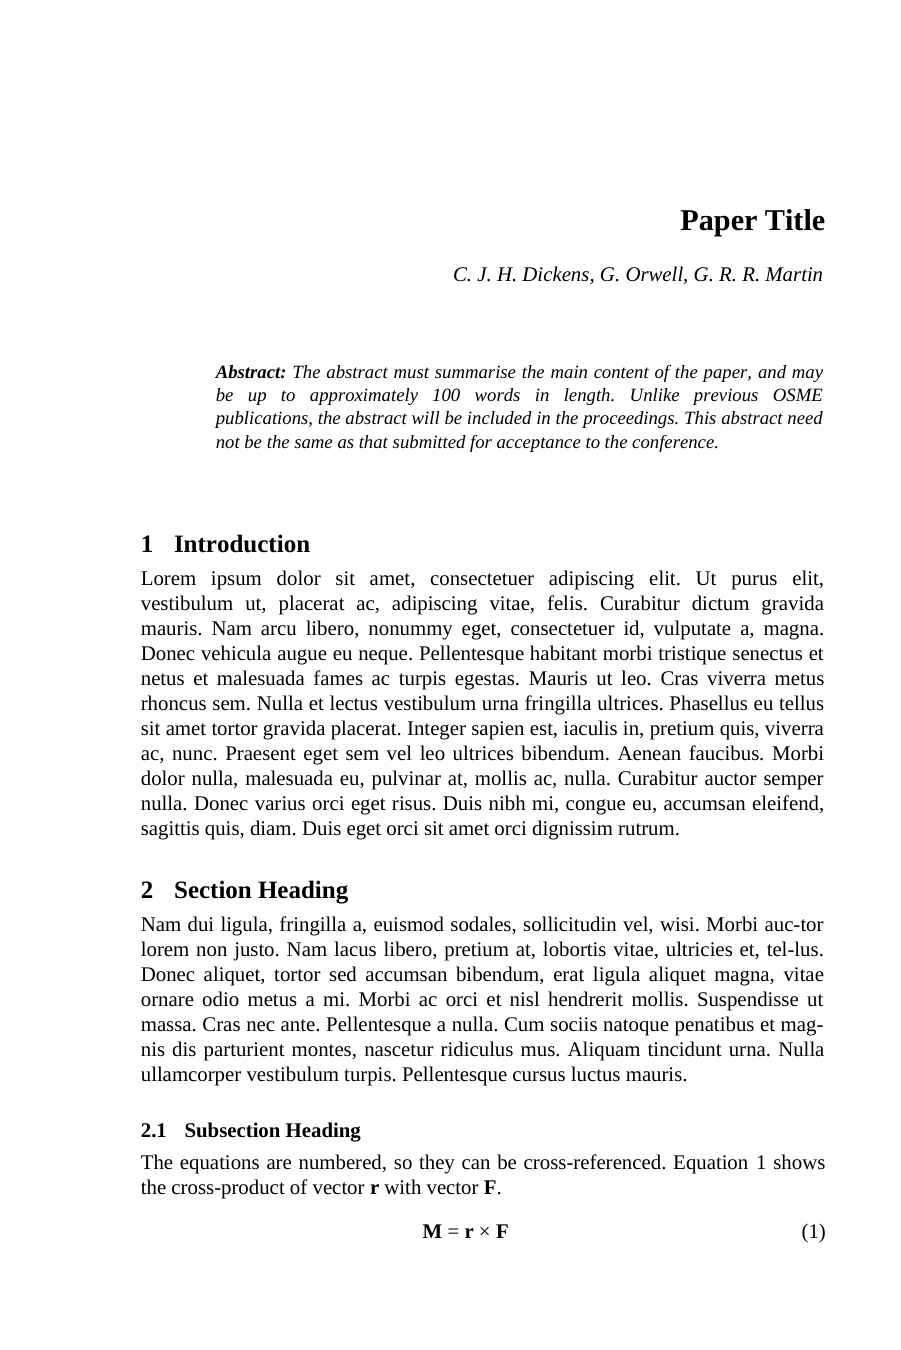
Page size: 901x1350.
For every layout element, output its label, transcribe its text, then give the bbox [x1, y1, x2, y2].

text Abstract: The abstract must summarise the main content of the paper, and may be up to approximately 100 words in length. Unlike previous OSME publications, the abstract will be included in the proceedings. This abstract need not be the same as that submitted for acceptance to the conference. [216, 361, 825, 452]
text 2.1 Subsection Heading [141, 1118, 825, 1143]
text Lorem ipsum dolor sit amet, consectetuer adipiscing elit. Ut purus elit, vestibulum ut, placerat ac, adipiscing vitae, felis. Curabitur dictum gravida mauris. Nam arcu libero, nonummy eget, consectetuer id, vulputate a, magna. Donec vehicula augue eu neque. Pellentesque habitant morbi tristique senectus et netus et malesuada fames ac turpis egestas. Mauris ut leo. Cras viverra metus rhoncus sem. Nulla et lectus vestibulum urna fringilla ultrices. Phasellus eu tellus sit amet tortor gravida placerat. Integer sapien est, iaculis in, pretium quis, viverra ac, nunc. Praesent eget sem vel leo ultrices bibendum. Aenean faucibus. Morbi dolor nulla, malesuada eu, pulvinar at, mollis ac, nulla. Curabitur auctor semper nulla. Donec varius orci eget risus. Duis nibh mi, congue eu, accumsan eleifend, sagittis quis, diam. Duis eget orci sit amet orci dignissim rutrum. [141, 565, 825, 839]
text 1 Introduction [141, 529, 825, 558]
text C. J. H. Dickens, G. Orwell, G. R. R. Martin [141, 262, 825, 286]
text The equations are numbered, so they can be cross-referenced. Equation 1 shows the cross-product of vector r with vector F. [141, 1150, 825, 1199]
title Paper Title [141, 202, 825, 237]
text Nam dui ligula, fringilla a, euismod sodales, sollicitudin vel, wisi. Morbi auc-tor lorem non justo. Nam lacus libero, pretium at, lobortis vitae, ultricies et, tel-lus. Donec aliquet, tortor sed accumsan bibendum, erat ligula aliquet magna, vitae ornare odio metus a mi. Morbi ac orci et nisl hendrerit mollis. Suspendisse ut massa. Cras nec ante. Pellentesque a nulla. Cum sociis natoque penatibus et mag-nis dis parturient montes, nascetur ridiculus mus. Aliquam tincidunt urna. Nulla ullamcorper vestibulum turpis. Pellentesque cursus luctus mauris. [141, 911, 825, 1086]
text M = r × F (1) [141, 1219, 825, 1243]
text 2 Section Heading [141, 875, 825, 904]
